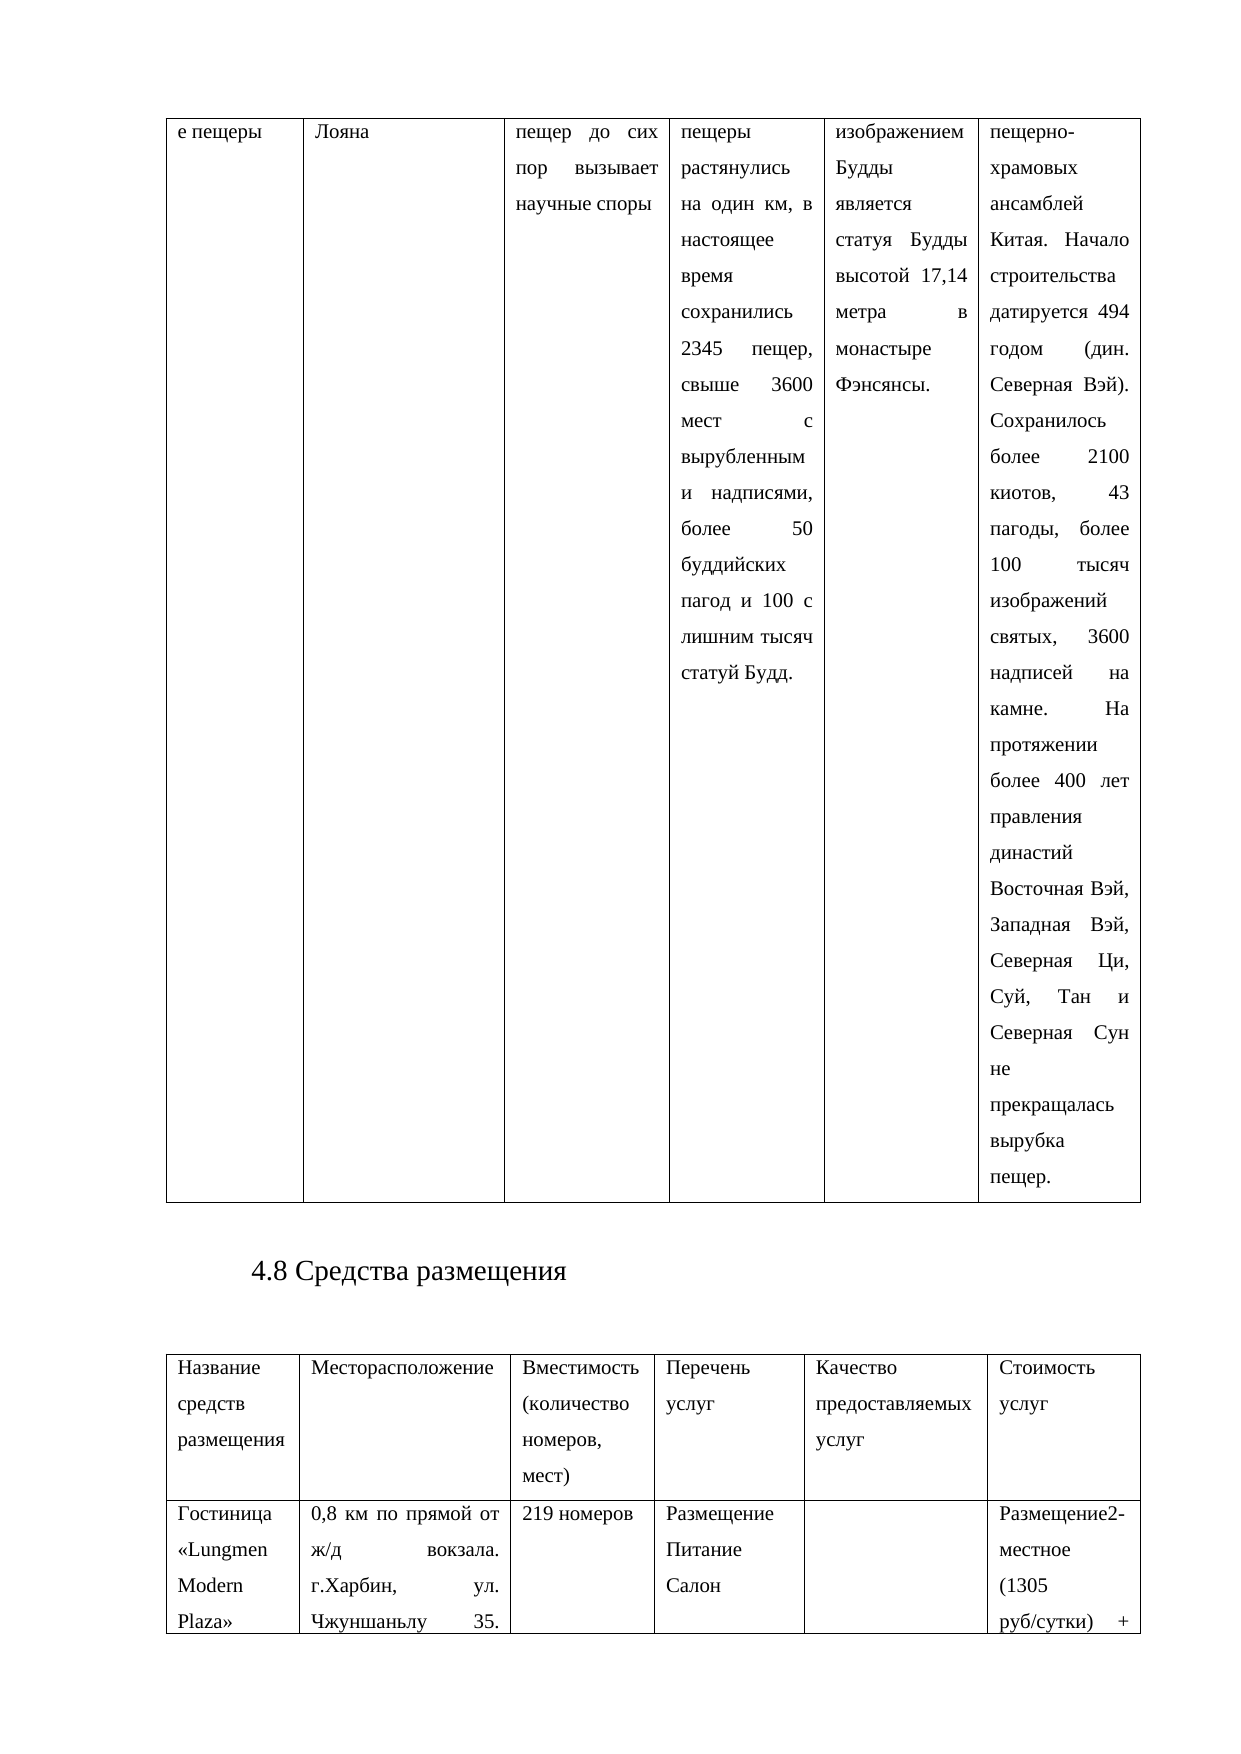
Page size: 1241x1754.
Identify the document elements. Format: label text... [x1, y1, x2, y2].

table_header Качество предоставляемых услуг [805, 1355, 987, 1500]
table_header Перечень услуг [655, 1355, 804, 1500]
table_cell 219 номеров [511, 1501, 654, 1633]
table_cell Лунмэньские пещеры [167, 119, 303, 1202]
text 4.8 Средства размещения [177, 1253, 1152, 1286]
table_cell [304, 119, 504, 1202]
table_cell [655, 1501, 804, 1633]
table_header Месторасположение [300, 1355, 510, 1500]
table_header Название средств размещения [167, 1355, 299, 1500]
table_header Стоимость услуг [988, 1355, 1140, 1500]
table_cell [805, 1501, 987, 1633]
table_header Вместимость (количество номеров, мест) [511, 1355, 654, 1500]
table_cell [670, 119, 824, 1202]
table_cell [167, 1501, 299, 1633]
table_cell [979, 119, 1140, 1202]
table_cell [825, 119, 978, 1202]
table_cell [988, 1501, 1140, 1633]
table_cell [300, 1501, 510, 1633]
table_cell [505, 119, 669, 1202]
